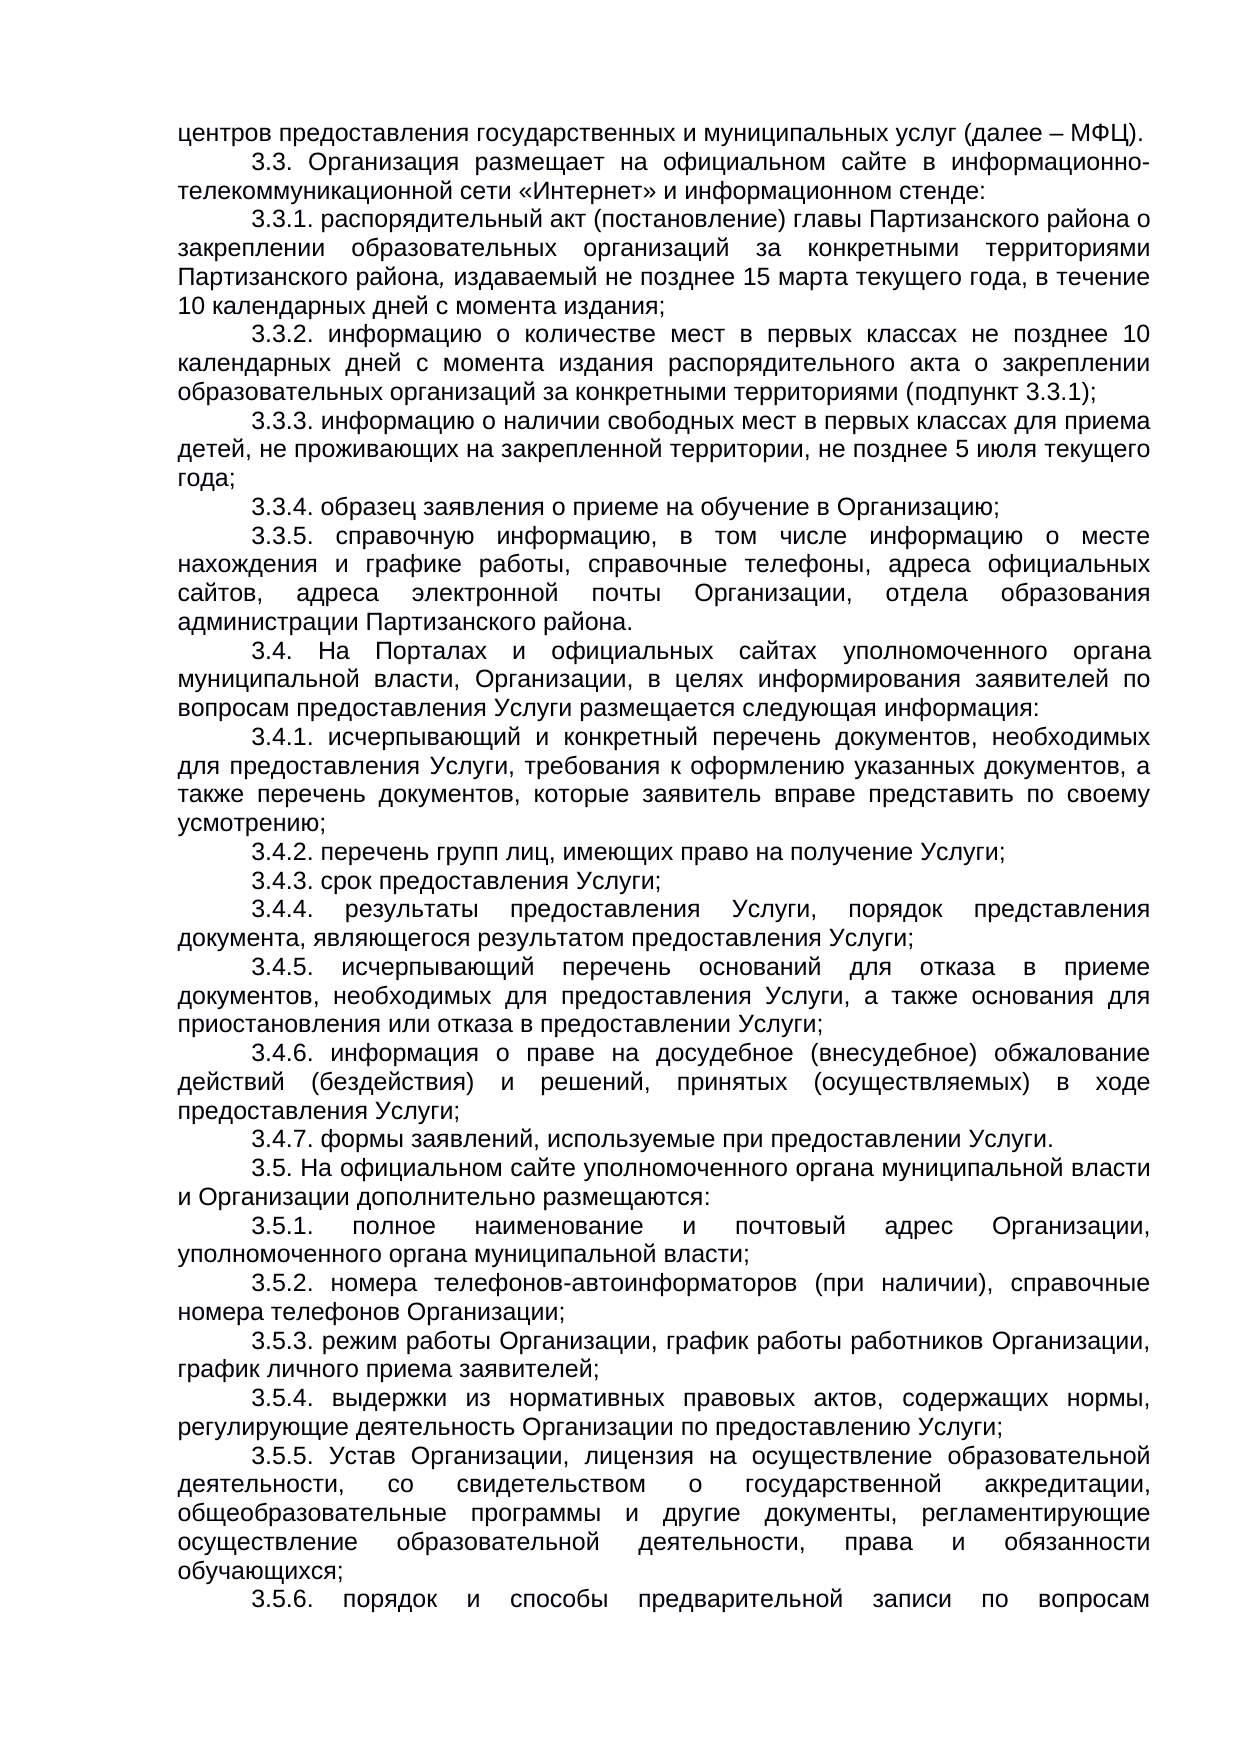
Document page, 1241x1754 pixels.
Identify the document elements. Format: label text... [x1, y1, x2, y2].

text 3.5.4. выдержки из нормативных правовых актов, содержащих нормы, регулирующие деятельность Организации по предоставлению Услуги; [177, 1383, 1152, 1441]
text 3.4.4. результаты предоставления Услуги, порядок представления документа, являющегося результатом предоставления Услуги; [177, 894, 1152, 952]
text 3.5.1. полное наименование и почтовый адрес Организации, уполномоченного органа муниципальной власти; [177, 1211, 1152, 1268]
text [177, 1584, 1152, 1613]
text 3.5.2. номера телефонов-автоинформаторов (при наличии), справочные номера телефонов Организации; [177, 1268, 1152, 1326]
text 3.5.3. режим работы Организации, график работы работников Организации, график личного приема заявителей; [177, 1326, 1152, 1383]
text 3.3.4. образец заявления о приеме на обучение в Организацию; [177, 492, 1152, 521]
text 3.3.3. информацию о наличии свободных мест в первых классах для приема детей, не проживающих на закрепленной территории, не позднее 5 июля текущего года; [177, 406, 1152, 492]
text 3.3.2. информацию о количестве мест в первых классах не позднее 10 календарных дней с момента издания распорядительного акта о закреплении образовательных организаций за конкретными территориями (подпункт 3.3.1); [177, 319, 1152, 406]
text 3.5.5. Устав Организации, лицензия на осуществление образовательной деятельности, со свидетельством о государственной аккредитации, общеобразовательные программы и другие документы, регламентирующие осуществление образовательной деятельности, права и обязанности обучающихся; [177, 1441, 1152, 1584]
text 3.4.1. исчерпывающий и конкретный перечень документов, необходимых для предоставления Услуги, требования к оформлению указанных документов, а также перечень документов, которые заявитель вправе представить по своему усмотрению; [177, 722, 1152, 837]
text 3.4.7. формы заявлений, используемые при предоставлении Услуги. [177, 1124, 1152, 1153]
text 3.3. Организация размещает на официальном сайте в информационно-телекоммуникационной сети «Интернет» и информационном стенде: [177, 147, 1152, 204]
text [177, 118, 1152, 147]
text 3.4. На Порталах и официальных сайтах уполномоченного органа муниципальной власти, Организации, в целях информирования заявителей по вопросам предоставления Услуги размещается следующая информация: [177, 636, 1152, 722]
text 3.4.2. перечень групп лиц, имеющих право на получение Услуги; [177, 837, 1152, 866]
text 3.4.5. исчерпывающий перечень оснований для отказа в приеме документов, необходимых для предоставления Услуги, а также основания для приостановления или отказа в предоставлении Услуги; [177, 952, 1152, 1038]
text 3.4.3. срок предоставления Услуги; [177, 866, 1152, 894]
text 3.3.5. справочную информацию, в том числе информацию о месте нахождения и графике работы, справочные телефоны, адреса официальных сайтов, адреса электронной почты Организации, отдела образования администрации Партизанского района. [177, 521, 1152, 636]
text 3.4.6. информация о праве на досудебное (внесудебное) обжалование действий (бездействия) и решений, принятых (осуществляемых) в ходе предоставления Услуги; [177, 1038, 1152, 1124]
text 3.5. На официальном сайте уполномоченного органа муниципальной власти и Организации дополнительно размещаются: [177, 1153, 1152, 1211]
text 3.3.1. распорядительный акт (постановление) главы Партизанского района о закреплении образовательных организаций за конкретными территориями Партизанского района, издаваемый не позднее 15 марта текущего года, в течение 10 календарных дней с момента издания; [177, 204, 1152, 319]
